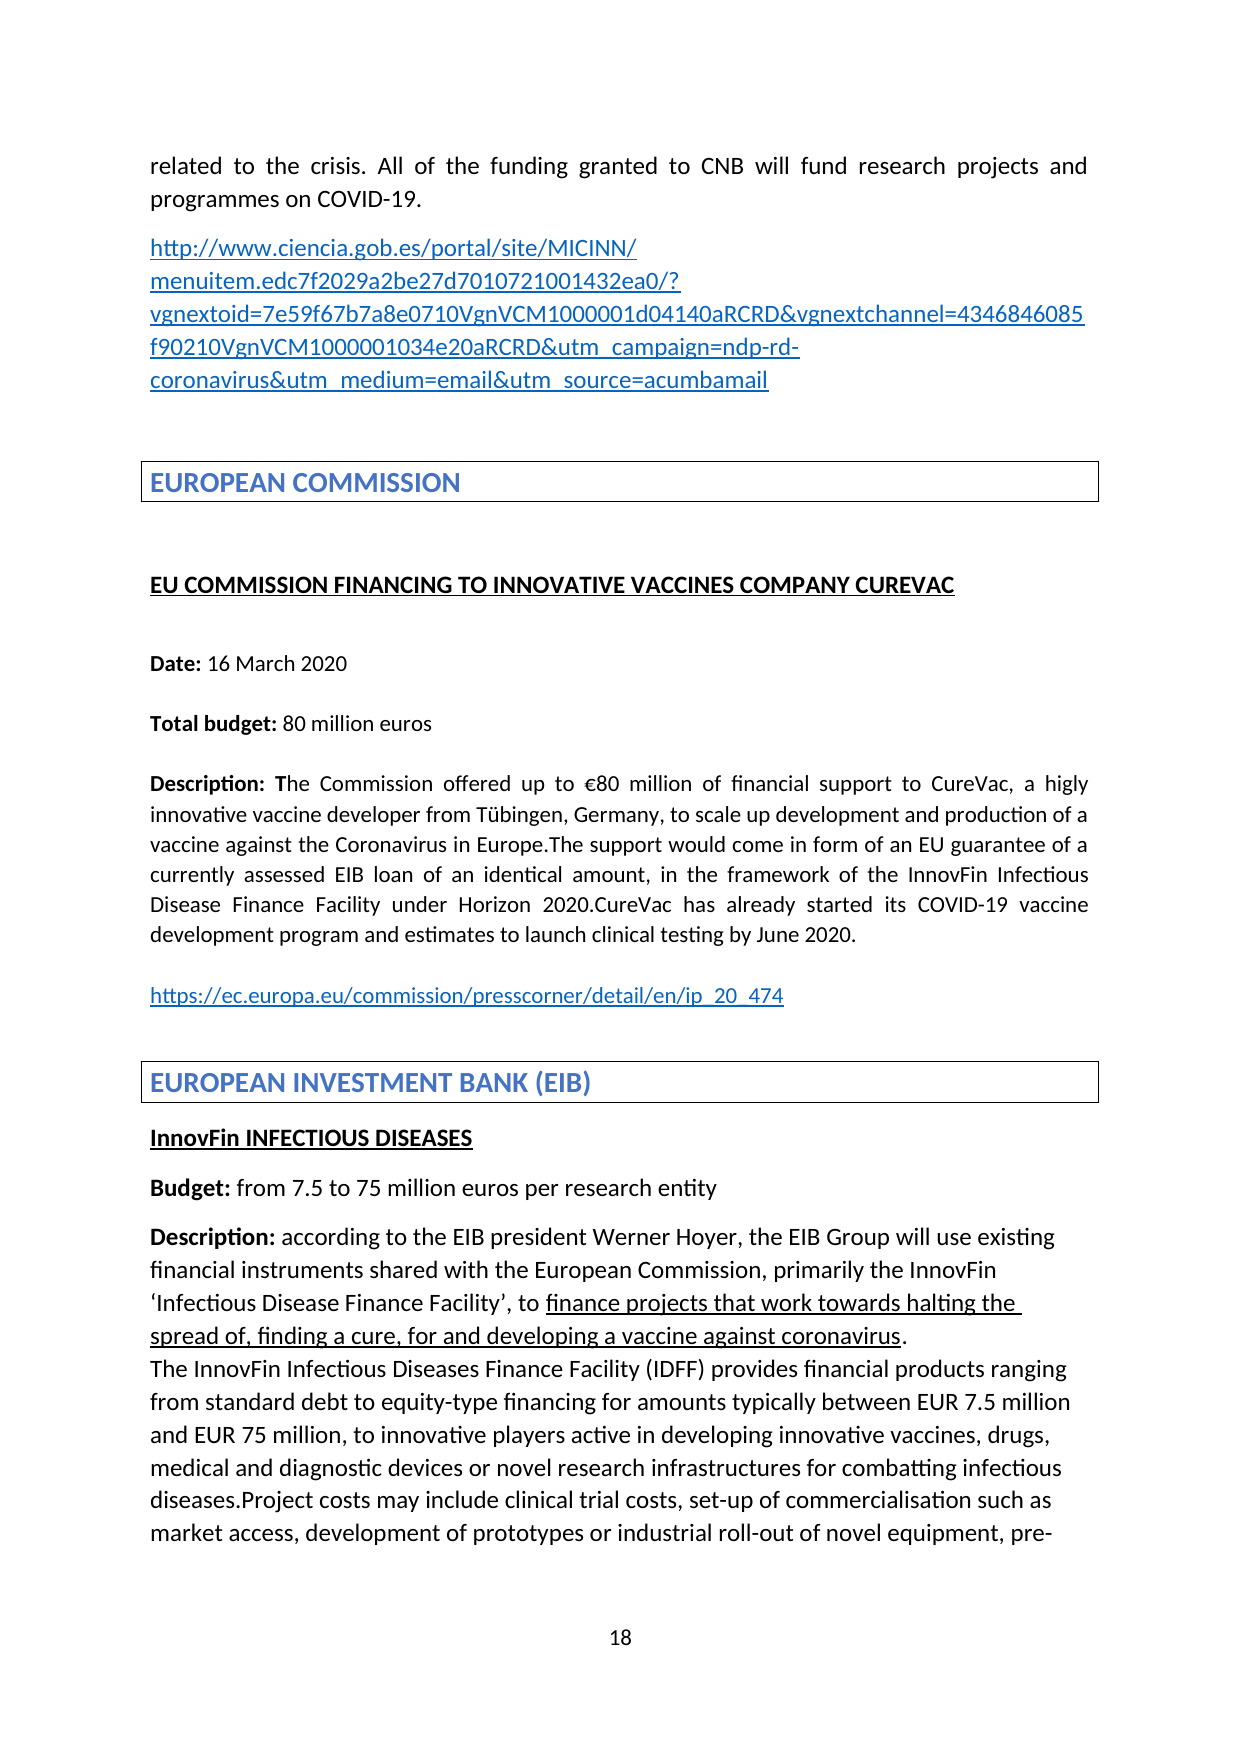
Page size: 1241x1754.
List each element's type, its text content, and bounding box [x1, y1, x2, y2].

text Description: according to the EIB president Werner Hoyer, the EIB Group will use existing financial instruments shared with the European Commission, primarily the InnovFin ‘Infectious Disease Finance Facility’, to finance projects that work towards halting the spread of, finding a cure, for and developing a vaccine against coronavirus. [150, 1221, 1090, 1351]
text Budget: from 7.5 to 75 million euros per research entity [150, 1172, 1090, 1202]
text Total budget: 80 million euros [150, 709, 1090, 737]
text Date: 16 March 2020 [150, 649, 1090, 677]
subtitle EUROPEAN INVESTMENT BANK (EIB) [142, 1062, 1098, 1102]
text Description: The Commission offered up to €80 million of financial support to CureVac, a higly innovative vaccine developer from Tübingen, Germany, to scale up development and production of a vaccine against the Coronavirus in Europe.The support would come in form of an EU guarantee of a currently assessed EIB loan of an identical amount, in the framework of the InnovFin Infectious Disease Finance Facility under Horizon 2020.CureVac has already started its COVID-19 vaccine development program and estimates to launch clinical testing by June 2020. [150, 769, 1090, 948]
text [150, 1353, 1090, 1548]
text https://ec.europa.eu/commission/presscorner/detail/en/ip_20_474 [150, 981, 1090, 1009]
subtitle EUROPEAN COMMISSION [142, 462, 1098, 501]
subtitle InnovFin INFECTIOUS DISEASES [150, 1122, 1090, 1153]
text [150, 150, 1090, 213]
subtitle EU COMMISSION FINANCING TO INNOVATIVE VACCINES COMPANY CUREVAC [150, 569, 1090, 599]
text http://www.ciencia.gob.es/portal/site/MICINN/menuitem.edc7f2029a2be27d7010721001432ea0/?vgnextoid=7e59f67b7a8e0710VgnVCM1000001d04140aRCRD&vgnextchannel=4346846085f90210VgnVCM1000001034e20aRCRD&utm_campaign=ndp-rd-coronavirus&utm_medium=email&utm_source=acumbamail [150, 232, 1090, 395]
